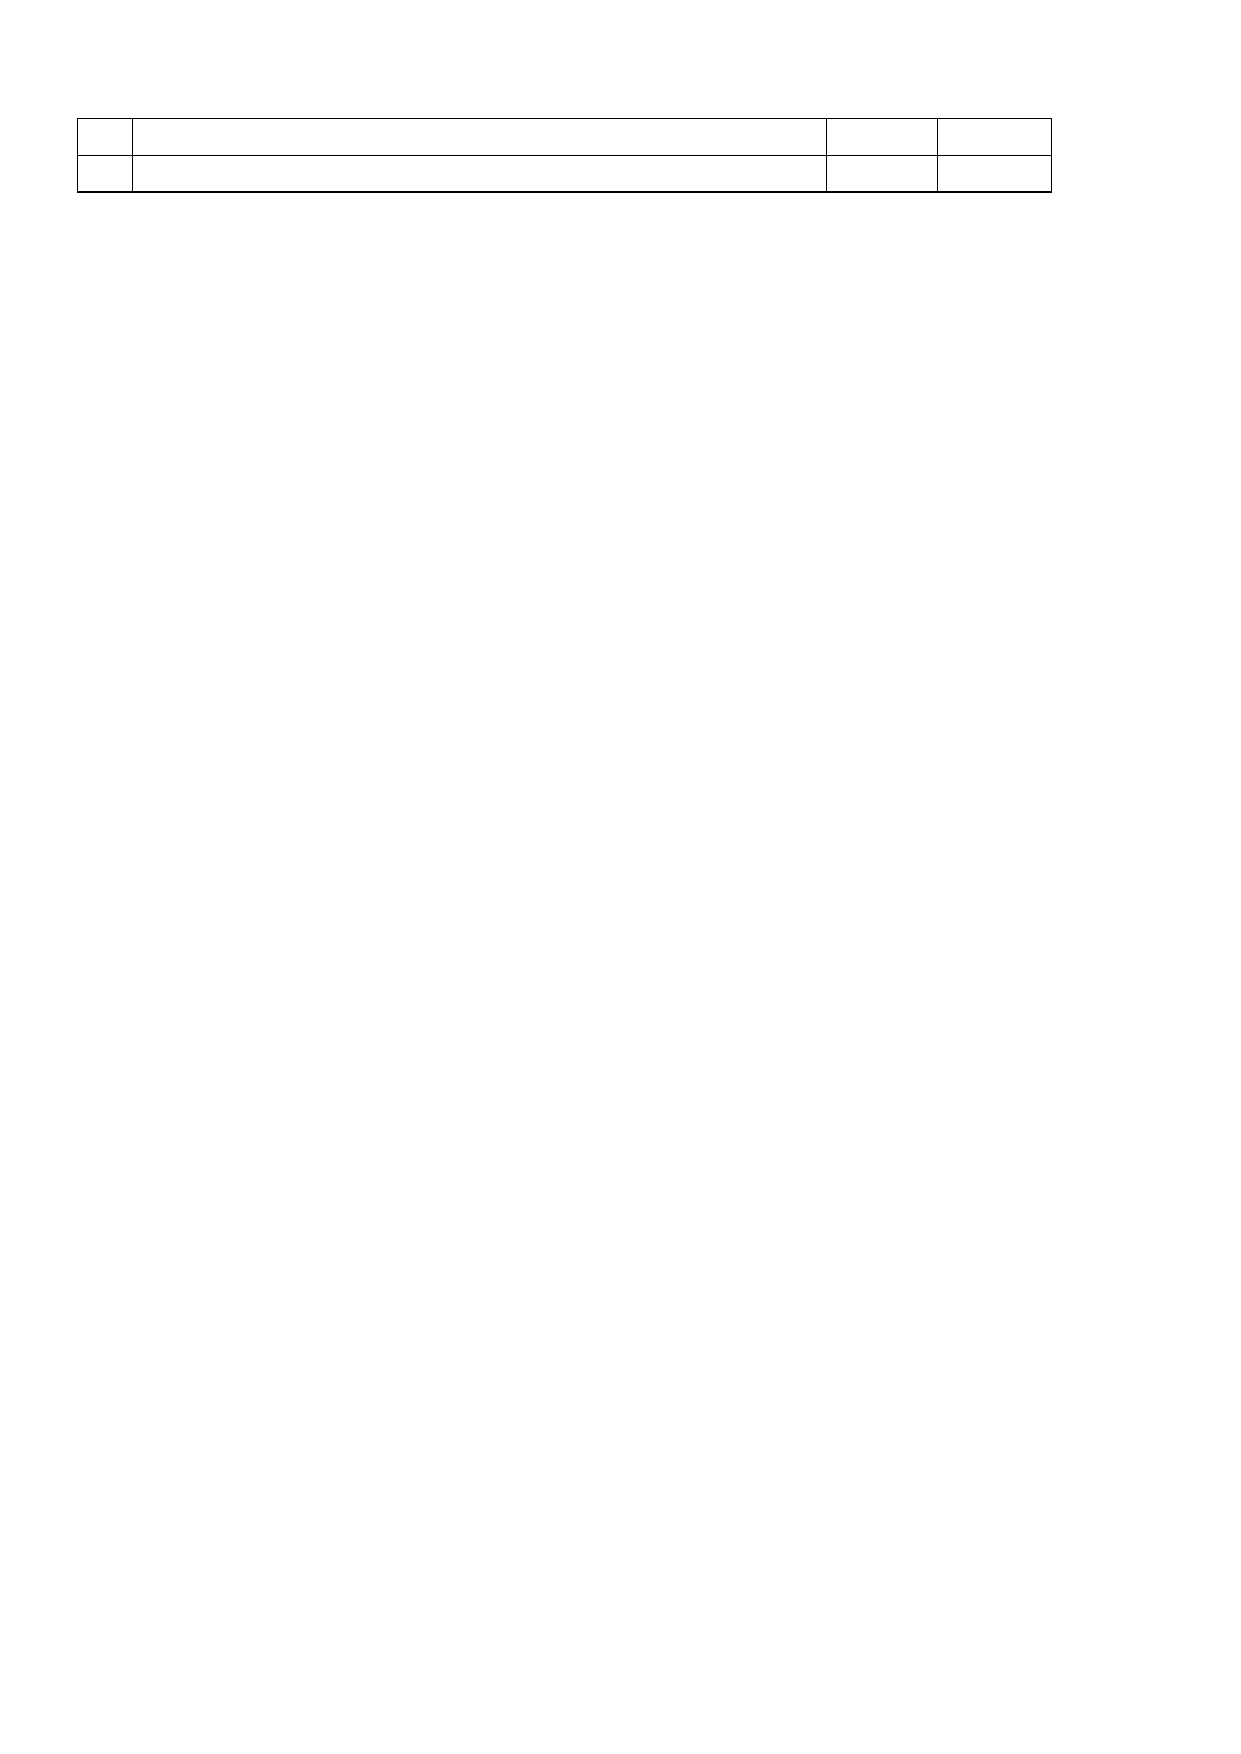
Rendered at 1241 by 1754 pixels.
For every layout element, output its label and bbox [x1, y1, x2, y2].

table_cell [827, 119, 937, 155]
table_cell [938, 119, 1051, 155]
table_cell [827, 156, 937, 191]
table_cell [133, 119, 826, 155]
table_cell [78, 156, 132, 191]
table_cell [78, 119, 132, 155]
table_cell [133, 156, 826, 191]
table_cell [938, 156, 1051, 191]
